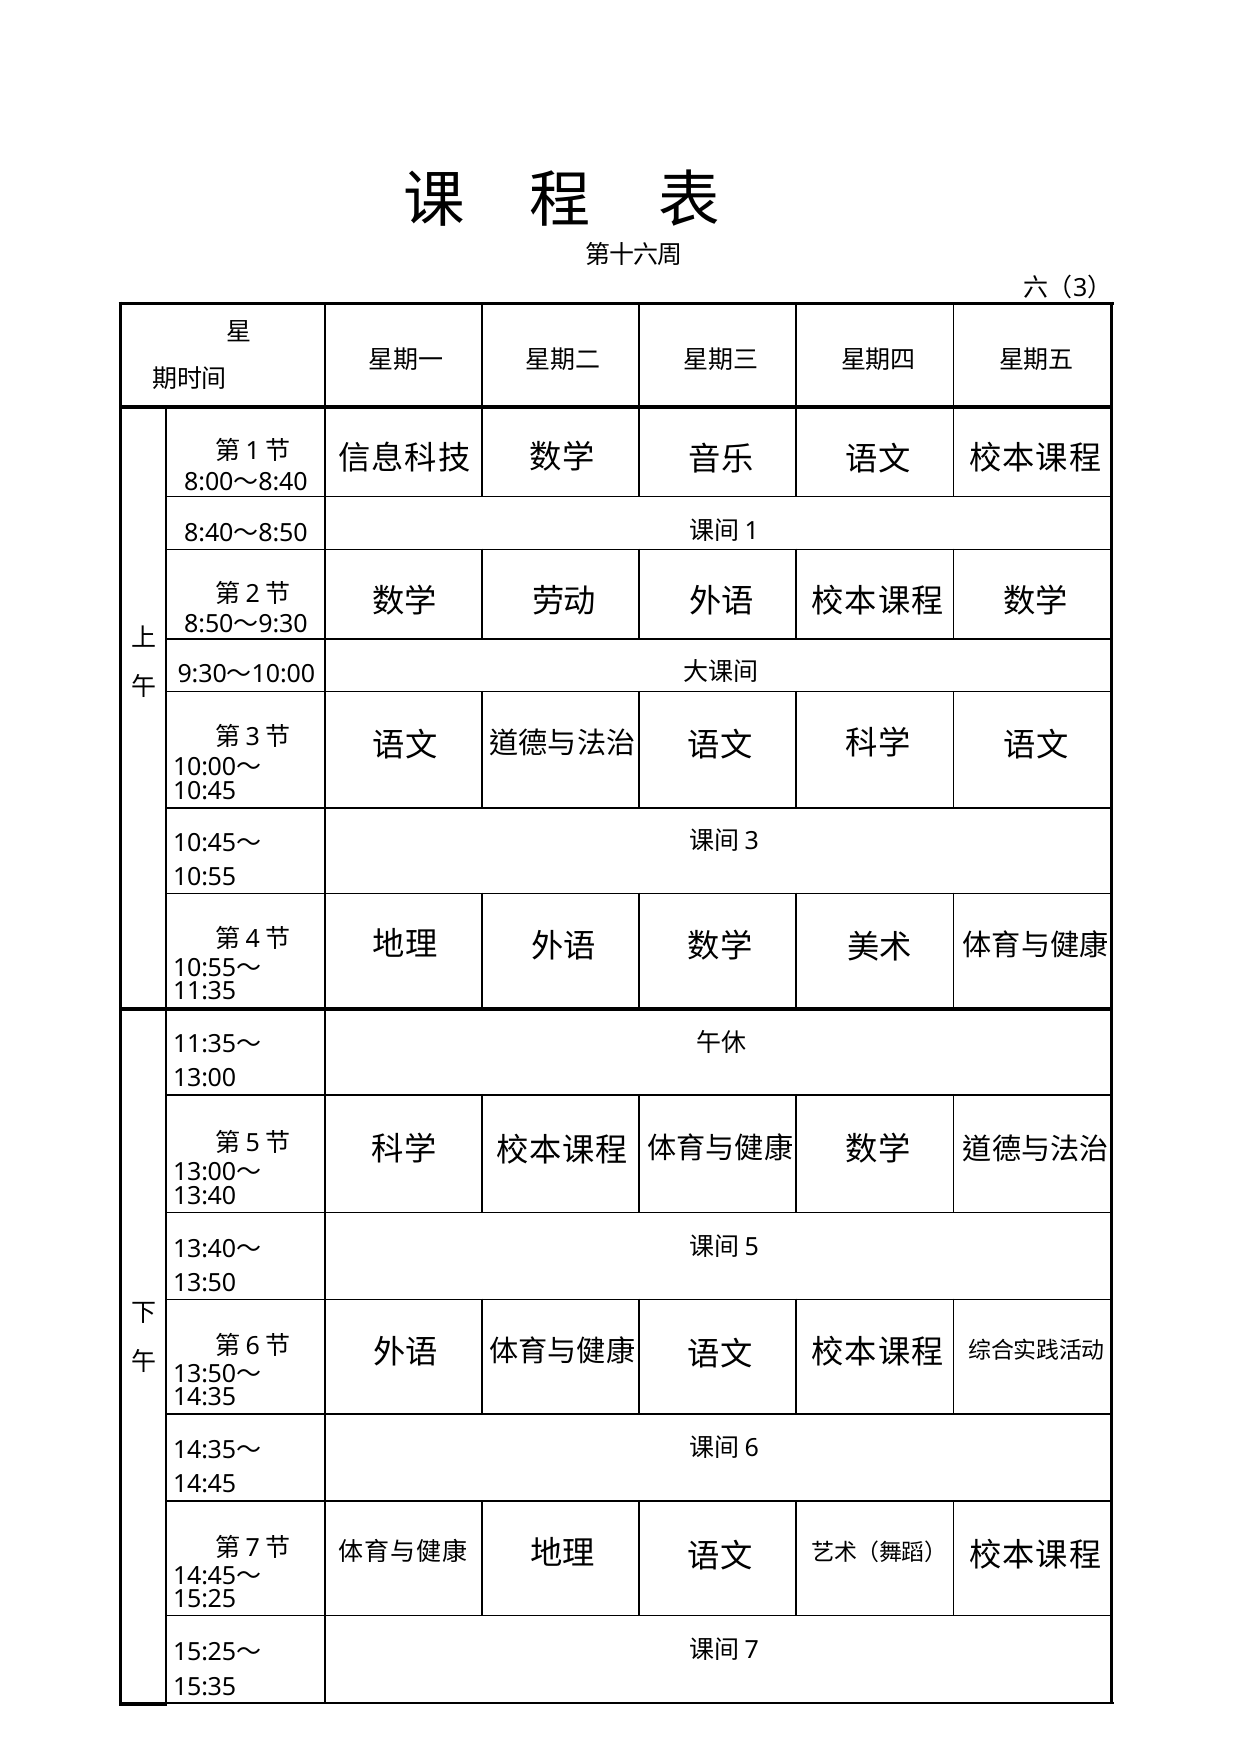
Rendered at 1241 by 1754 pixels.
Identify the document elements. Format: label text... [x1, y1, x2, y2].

table_cell 14:35～14:45 [167, 1415, 324, 1500]
text 六（3） [120, 275, 1112, 302]
table_cell 数学 [483, 409, 638, 496]
table_cell 数学 [640, 894, 795, 1007]
table_cell 15:25～15:35 [167, 1616, 324, 1702]
table_cell 11:35～13:00 [167, 1011, 324, 1094]
table_cell 道德与法治 [483, 692, 638, 807]
table_cell 劳动 [483, 550, 638, 638]
table_cell 语文 [326, 692, 481, 807]
table_header 星期一 [326, 305, 481, 405]
table_cell 科学 [326, 1096, 481, 1212]
table_cell 第1节 8:00～8:40 [167, 409, 324, 496]
table_cell 道德与法治 [954, 1096, 1110, 1212]
table_cell 体育与健康 [640, 1096, 795, 1212]
table_cell 数学 [954, 550, 1110, 638]
table_cell 校本课程 [954, 409, 1110, 496]
table_cell 课间3 [326, 809, 1110, 893]
table_cell 13:40～13:50 [167, 1213, 324, 1298]
table_cell 语文 [640, 692, 795, 807]
text 课 程 表 [403, 159, 1116, 237]
table_cell 体育与健康 [326, 1502, 481, 1614]
table_cell 第5节 13:00～13:40 [167, 1096, 324, 1212]
table_cell 数学 [326, 550, 481, 638]
table_cell 第3节 10:00～10:45 [167, 692, 324, 807]
table_cell 语文 [954, 692, 1110, 807]
table_cell 综合实践活动 [954, 1300, 1110, 1413]
table_header 星期二 [483, 305, 638, 405]
table_cell 音乐 [640, 409, 795, 496]
text 第十六周 [585, 237, 1116, 271]
table_cell 10:45～10:55 [167, 809, 324, 893]
table_cell 外语 [640, 550, 795, 638]
table_cell 课间5 [326, 1213, 1110, 1298]
table_header 星期时间 [122, 305, 324, 405]
table_cell 下 午 [122, 1011, 165, 1702]
table_cell 外语 [483, 894, 638, 1007]
table_header 星期五 [954, 305, 1110, 405]
table_cell 地理 [483, 1502, 638, 1614]
table_cell 校本课程 [954, 1502, 1110, 1614]
table_cell 8:40～8:50 [167, 497, 324, 548]
table_cell 课间7 [326, 1616, 1110, 1702]
table_cell 第7节 14:45～15:25 [167, 1502, 324, 1614]
table_cell 校本课程 [797, 1300, 953, 1413]
table_cell 上 午 [122, 409, 165, 1007]
table_cell 美术 [797, 894, 953, 1007]
table_cell 体育与健康 [954, 894, 1110, 1007]
table_cell 午休 [326, 1011, 1110, 1094]
table_cell 大课间 [326, 640, 1110, 691]
table_cell 地理 [326, 894, 481, 1007]
table_cell 第6节 13:50～14:35 [167, 1300, 324, 1413]
table_cell 语文 [797, 409, 953, 496]
table_cell 语文 [640, 1502, 795, 1614]
table_cell 外语 [326, 1300, 481, 1413]
table_cell 校本课程 [483, 1096, 638, 1212]
table_cell 第2节 8:50～9:30 [167, 550, 324, 638]
table_cell 课间1 [326, 497, 1110, 548]
table_cell 体育与健康 [483, 1300, 638, 1413]
table_cell 课间6 [326, 1415, 1110, 1500]
table_cell 艺术（舞蹈） [797, 1502, 953, 1614]
table_cell 信息科技 [326, 409, 481, 496]
table_header 星期四 [797, 305, 953, 405]
table_cell 科学 [797, 692, 953, 807]
table_cell 第4节 10:55～11:35 [167, 894, 324, 1007]
table_cell 9:30～10:00 [167, 640, 324, 691]
table_cell 语文 [640, 1300, 795, 1413]
table_header 星期三 [640, 305, 795, 405]
table_cell 校本课程 [797, 550, 953, 638]
table_cell 数学 [797, 1096, 953, 1212]
